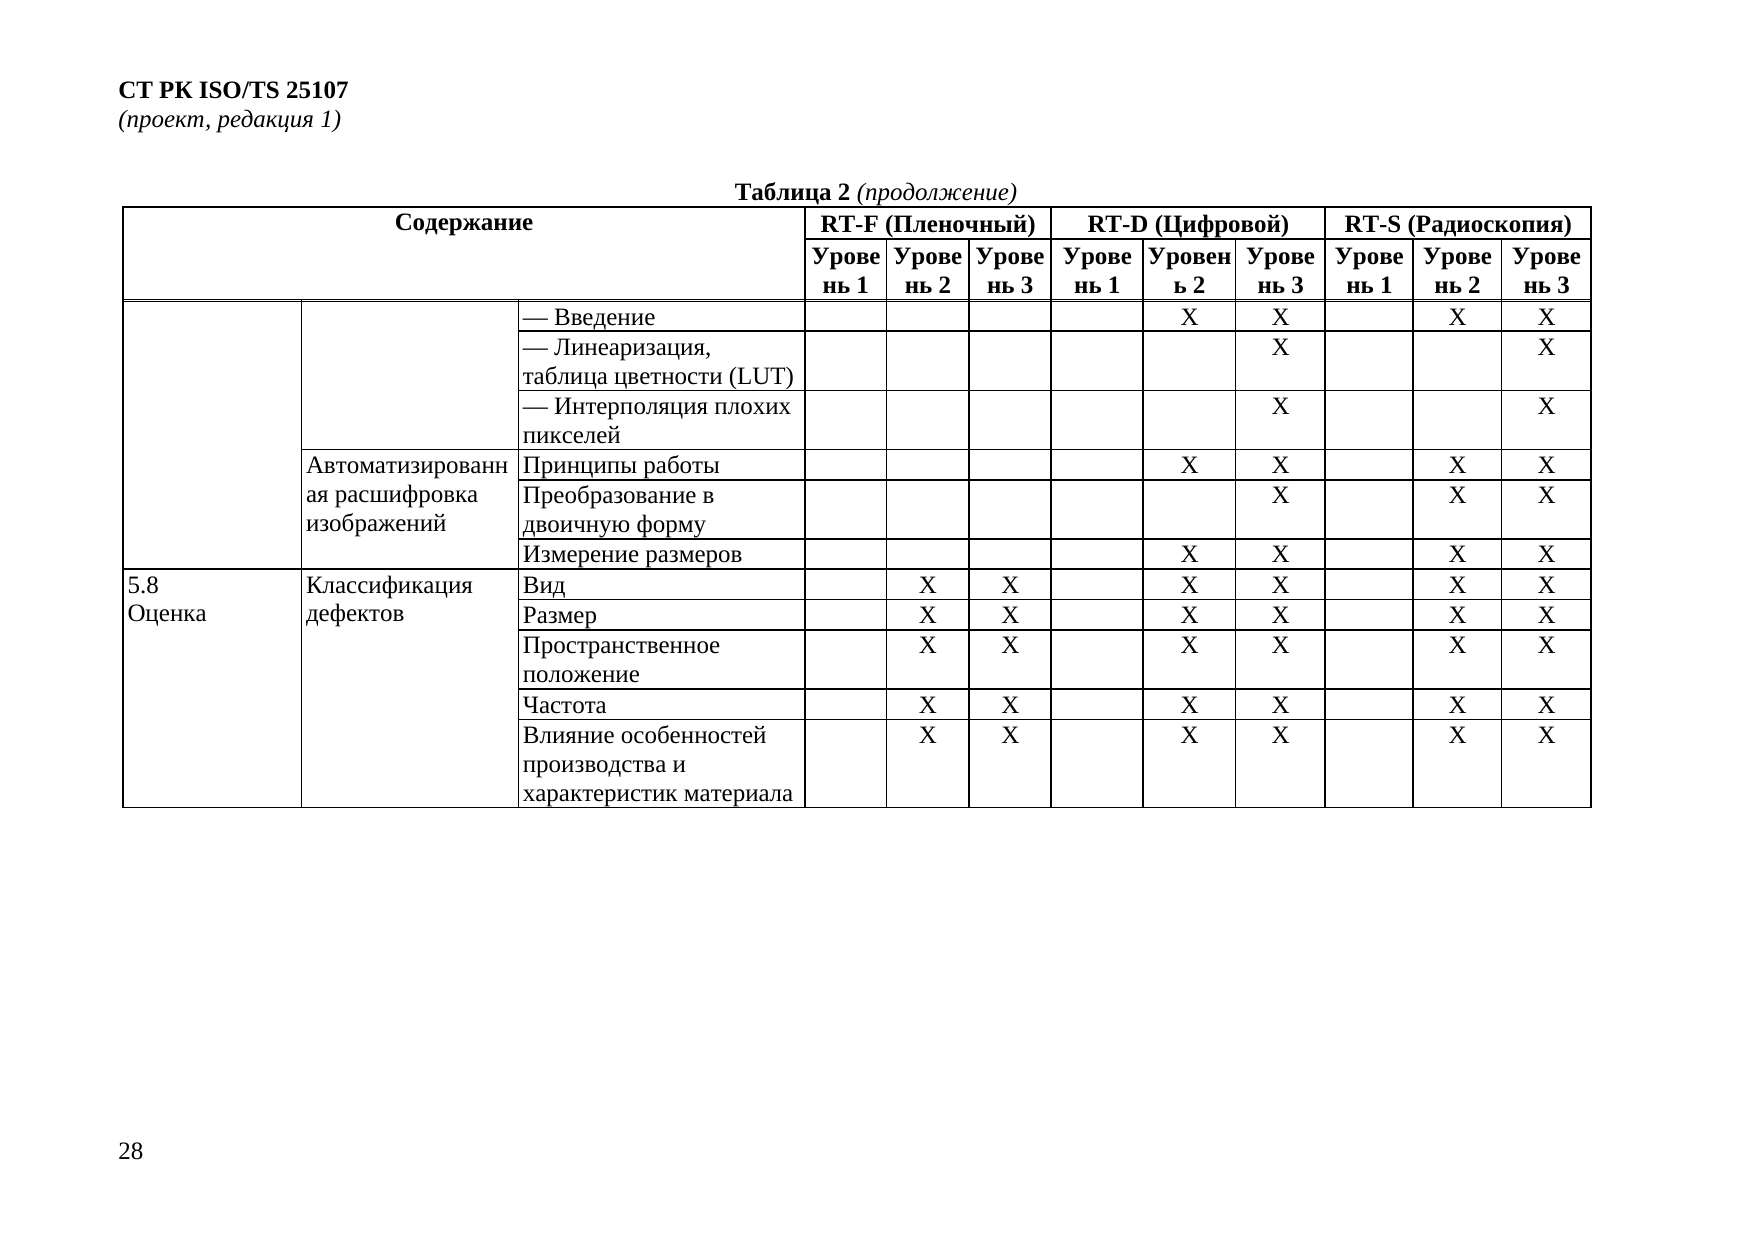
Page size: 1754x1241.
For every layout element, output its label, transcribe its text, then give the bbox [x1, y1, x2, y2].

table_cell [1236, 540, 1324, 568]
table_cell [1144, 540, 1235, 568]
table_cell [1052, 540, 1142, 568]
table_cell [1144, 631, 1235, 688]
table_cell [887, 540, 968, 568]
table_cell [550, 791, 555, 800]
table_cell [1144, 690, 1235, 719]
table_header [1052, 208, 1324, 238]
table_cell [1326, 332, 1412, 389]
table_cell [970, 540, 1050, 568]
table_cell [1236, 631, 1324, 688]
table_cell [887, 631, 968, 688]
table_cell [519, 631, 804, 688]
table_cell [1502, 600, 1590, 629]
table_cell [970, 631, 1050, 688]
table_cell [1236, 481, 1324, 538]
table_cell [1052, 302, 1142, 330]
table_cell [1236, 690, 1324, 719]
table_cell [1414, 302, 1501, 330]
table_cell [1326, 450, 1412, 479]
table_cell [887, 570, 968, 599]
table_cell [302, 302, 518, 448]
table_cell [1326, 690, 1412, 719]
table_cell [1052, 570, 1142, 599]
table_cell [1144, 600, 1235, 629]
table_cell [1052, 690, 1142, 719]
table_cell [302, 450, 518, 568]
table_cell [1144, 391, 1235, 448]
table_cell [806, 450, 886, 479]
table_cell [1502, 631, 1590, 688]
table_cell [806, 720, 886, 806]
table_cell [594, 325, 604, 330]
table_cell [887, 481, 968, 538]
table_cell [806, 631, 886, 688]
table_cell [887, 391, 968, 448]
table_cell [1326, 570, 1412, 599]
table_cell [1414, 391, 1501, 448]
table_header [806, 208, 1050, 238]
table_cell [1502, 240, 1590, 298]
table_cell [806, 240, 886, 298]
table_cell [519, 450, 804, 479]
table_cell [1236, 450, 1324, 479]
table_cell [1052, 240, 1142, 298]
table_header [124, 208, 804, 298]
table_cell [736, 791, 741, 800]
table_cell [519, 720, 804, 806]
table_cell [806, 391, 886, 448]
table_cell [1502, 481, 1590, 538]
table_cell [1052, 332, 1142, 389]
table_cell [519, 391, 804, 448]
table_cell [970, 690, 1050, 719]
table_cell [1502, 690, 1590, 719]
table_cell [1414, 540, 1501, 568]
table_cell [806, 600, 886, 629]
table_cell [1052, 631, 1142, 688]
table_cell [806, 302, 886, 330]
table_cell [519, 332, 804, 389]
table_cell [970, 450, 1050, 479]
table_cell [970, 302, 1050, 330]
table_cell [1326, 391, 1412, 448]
text Таблица 2 (продолжение) [118, 177, 1636, 206]
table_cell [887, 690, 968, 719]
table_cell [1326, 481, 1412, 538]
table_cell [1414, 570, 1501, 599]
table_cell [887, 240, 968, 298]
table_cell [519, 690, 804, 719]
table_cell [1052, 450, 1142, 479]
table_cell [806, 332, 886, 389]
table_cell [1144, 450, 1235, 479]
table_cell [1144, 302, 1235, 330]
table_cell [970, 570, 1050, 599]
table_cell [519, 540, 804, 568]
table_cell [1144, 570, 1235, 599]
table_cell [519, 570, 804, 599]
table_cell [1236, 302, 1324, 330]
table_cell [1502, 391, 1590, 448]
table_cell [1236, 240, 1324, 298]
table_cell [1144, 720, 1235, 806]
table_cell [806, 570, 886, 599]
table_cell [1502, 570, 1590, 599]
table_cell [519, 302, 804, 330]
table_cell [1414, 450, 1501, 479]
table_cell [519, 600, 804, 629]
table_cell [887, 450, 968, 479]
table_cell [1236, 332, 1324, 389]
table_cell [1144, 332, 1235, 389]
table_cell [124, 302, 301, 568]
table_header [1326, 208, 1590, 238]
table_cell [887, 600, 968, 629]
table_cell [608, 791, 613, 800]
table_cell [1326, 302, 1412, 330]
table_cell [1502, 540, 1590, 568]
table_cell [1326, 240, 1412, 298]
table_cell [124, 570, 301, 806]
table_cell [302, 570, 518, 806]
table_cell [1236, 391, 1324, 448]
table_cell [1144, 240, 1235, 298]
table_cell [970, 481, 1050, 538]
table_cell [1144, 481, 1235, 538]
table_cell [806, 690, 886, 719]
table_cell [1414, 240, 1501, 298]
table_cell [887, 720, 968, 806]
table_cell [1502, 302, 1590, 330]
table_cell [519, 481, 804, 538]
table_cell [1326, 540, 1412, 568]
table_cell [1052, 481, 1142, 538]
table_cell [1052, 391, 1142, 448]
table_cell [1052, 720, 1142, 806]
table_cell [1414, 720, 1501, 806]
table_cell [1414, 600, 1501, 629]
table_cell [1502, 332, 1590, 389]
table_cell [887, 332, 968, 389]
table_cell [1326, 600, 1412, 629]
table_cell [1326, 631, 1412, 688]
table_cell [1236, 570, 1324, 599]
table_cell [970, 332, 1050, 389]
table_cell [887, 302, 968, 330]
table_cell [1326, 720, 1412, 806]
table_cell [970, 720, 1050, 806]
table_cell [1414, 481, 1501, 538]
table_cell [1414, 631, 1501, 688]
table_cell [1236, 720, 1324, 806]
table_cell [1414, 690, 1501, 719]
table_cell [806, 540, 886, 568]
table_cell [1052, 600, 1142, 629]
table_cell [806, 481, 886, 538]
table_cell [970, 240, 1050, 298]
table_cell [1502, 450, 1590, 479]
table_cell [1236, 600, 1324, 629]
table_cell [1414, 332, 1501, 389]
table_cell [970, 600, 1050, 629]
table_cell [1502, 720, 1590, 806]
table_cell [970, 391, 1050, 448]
